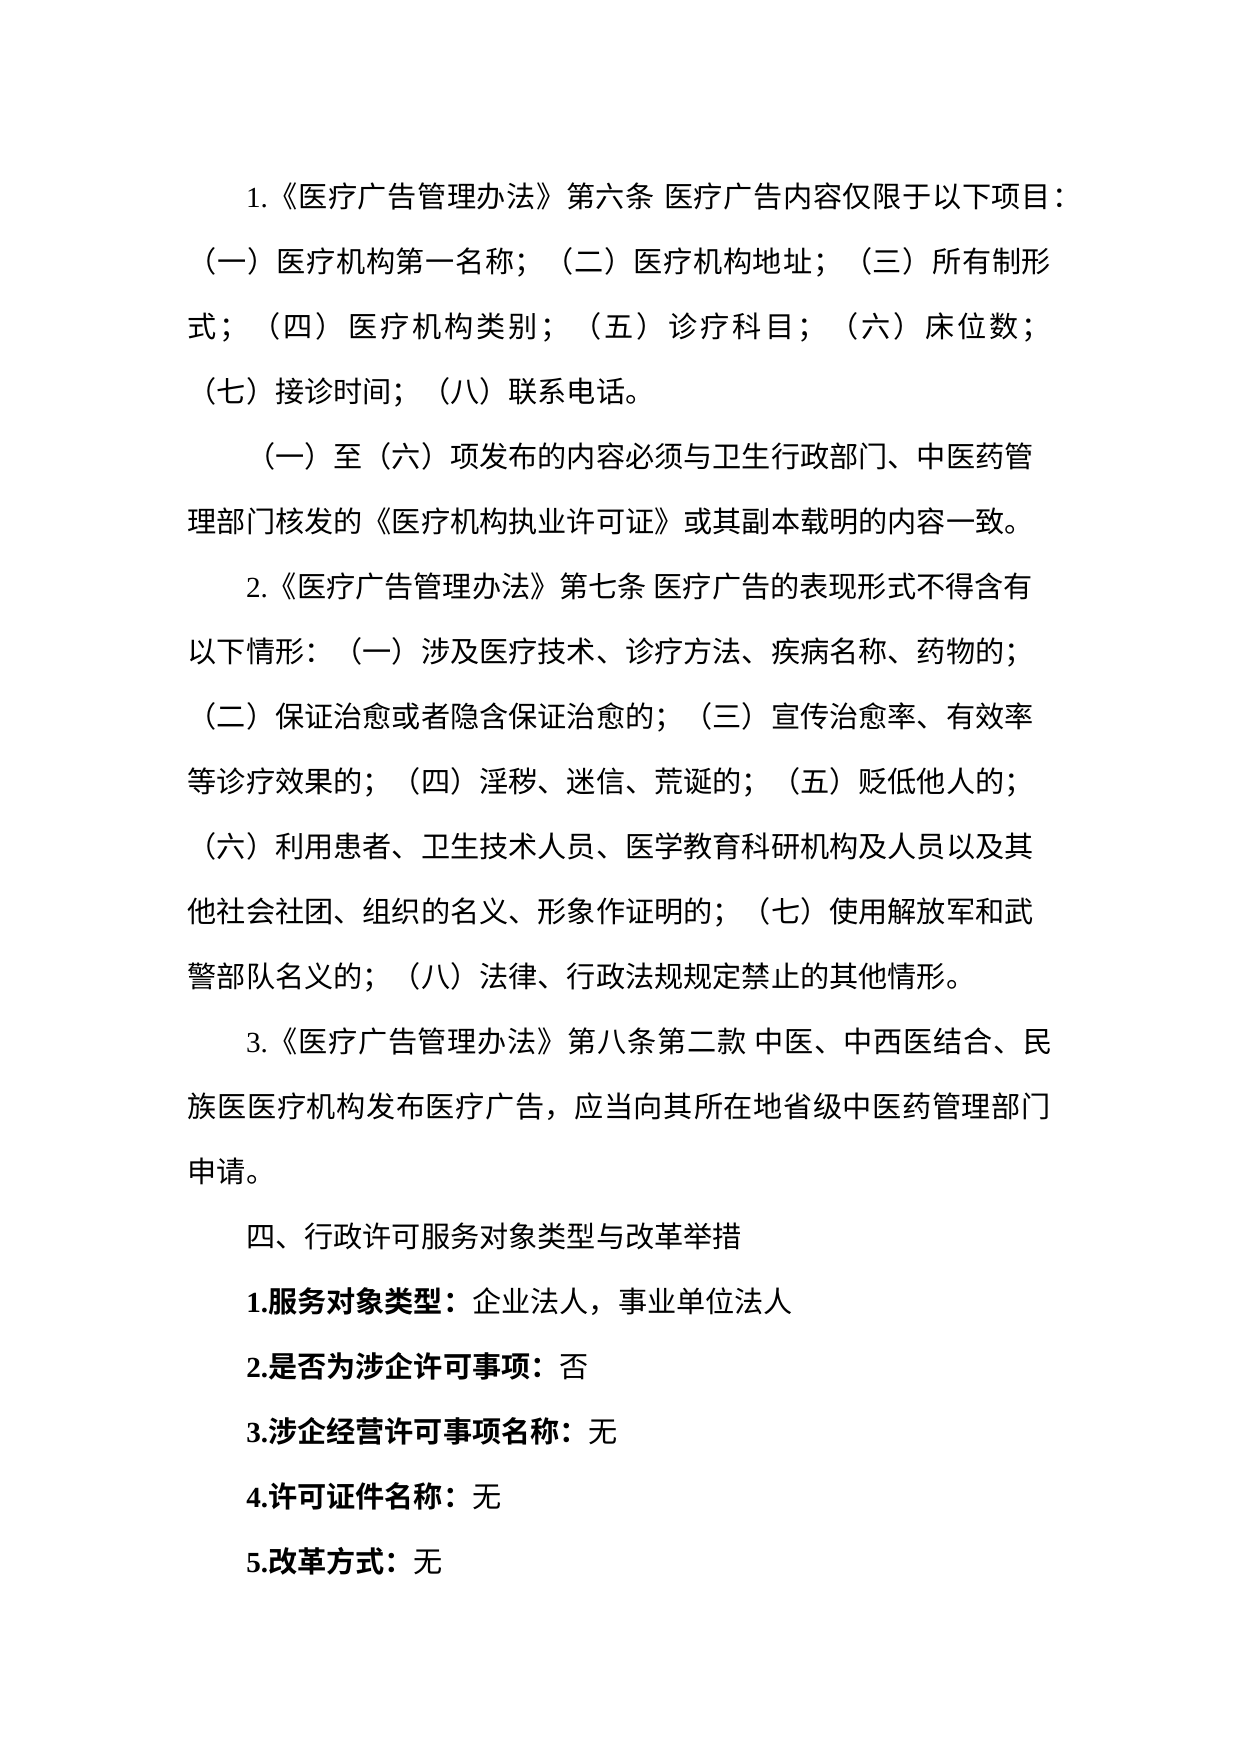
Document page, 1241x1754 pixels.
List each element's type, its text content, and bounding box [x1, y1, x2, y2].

text 四、行政许可服务对象类型与改革举措 [187, 1202, 1053, 1267]
text 3.涉企经营许可事项名称：无 [187, 1397, 1053, 1462]
text 1.服务对象类型：企业法人，事业单位法人 [187, 1267, 1053, 1332]
list 3.《医疗广告管理办法》第八条第二款 中医、中西医结合、民族医医疗机构发布医疗广告，应当向其所在地省级中医药管理部门申请。 [187, 1007, 1053, 1202]
text 5.改革方式：无 [187, 1527, 1053, 1592]
text （一）至（六）项发布的内容必须与卫生行政部门、中医药管理部门核发的《医疗机构执业许可证》或其副本载明的内容一致。 [187, 422, 1053, 552]
text 2.《医疗广告管理办法》第七条 医疗广告的表现形式不得含有以下情形：（一）涉及医疗技术、诊疗方法、疾病名称、药物的；（二）保证治愈或者隐含保证治愈的；（三）宣传治愈率、有效率等诊疗效果的；（四）淫秽、迷信、荒诞的；（五）贬低他人的；（六）利用患者、卫生技术人员、医学教育科研机构及人员以及其他社会社团、组织的名义、形象作证明的；（七）使用解放军和武警部队名义的；（八）法律、行政法规规定禁止的其他情形。 [187, 552, 1053, 1007]
text 2.是否为涉企许可事项：否 [187, 1332, 1053, 1397]
text 4.许可证件名称：无 [187, 1462, 1053, 1527]
text 1.《医疗广告管理办法》第六条 医疗广告内容仅限于以下项目：（一）医疗机构第一名称；（二）医疗机构地址；（三）所有制形式；（四）医疗机构类别；（五）诊疗科目；（六）床位数；（七）接诊时间；（八）联系电话。 [187, 162, 1053, 422]
